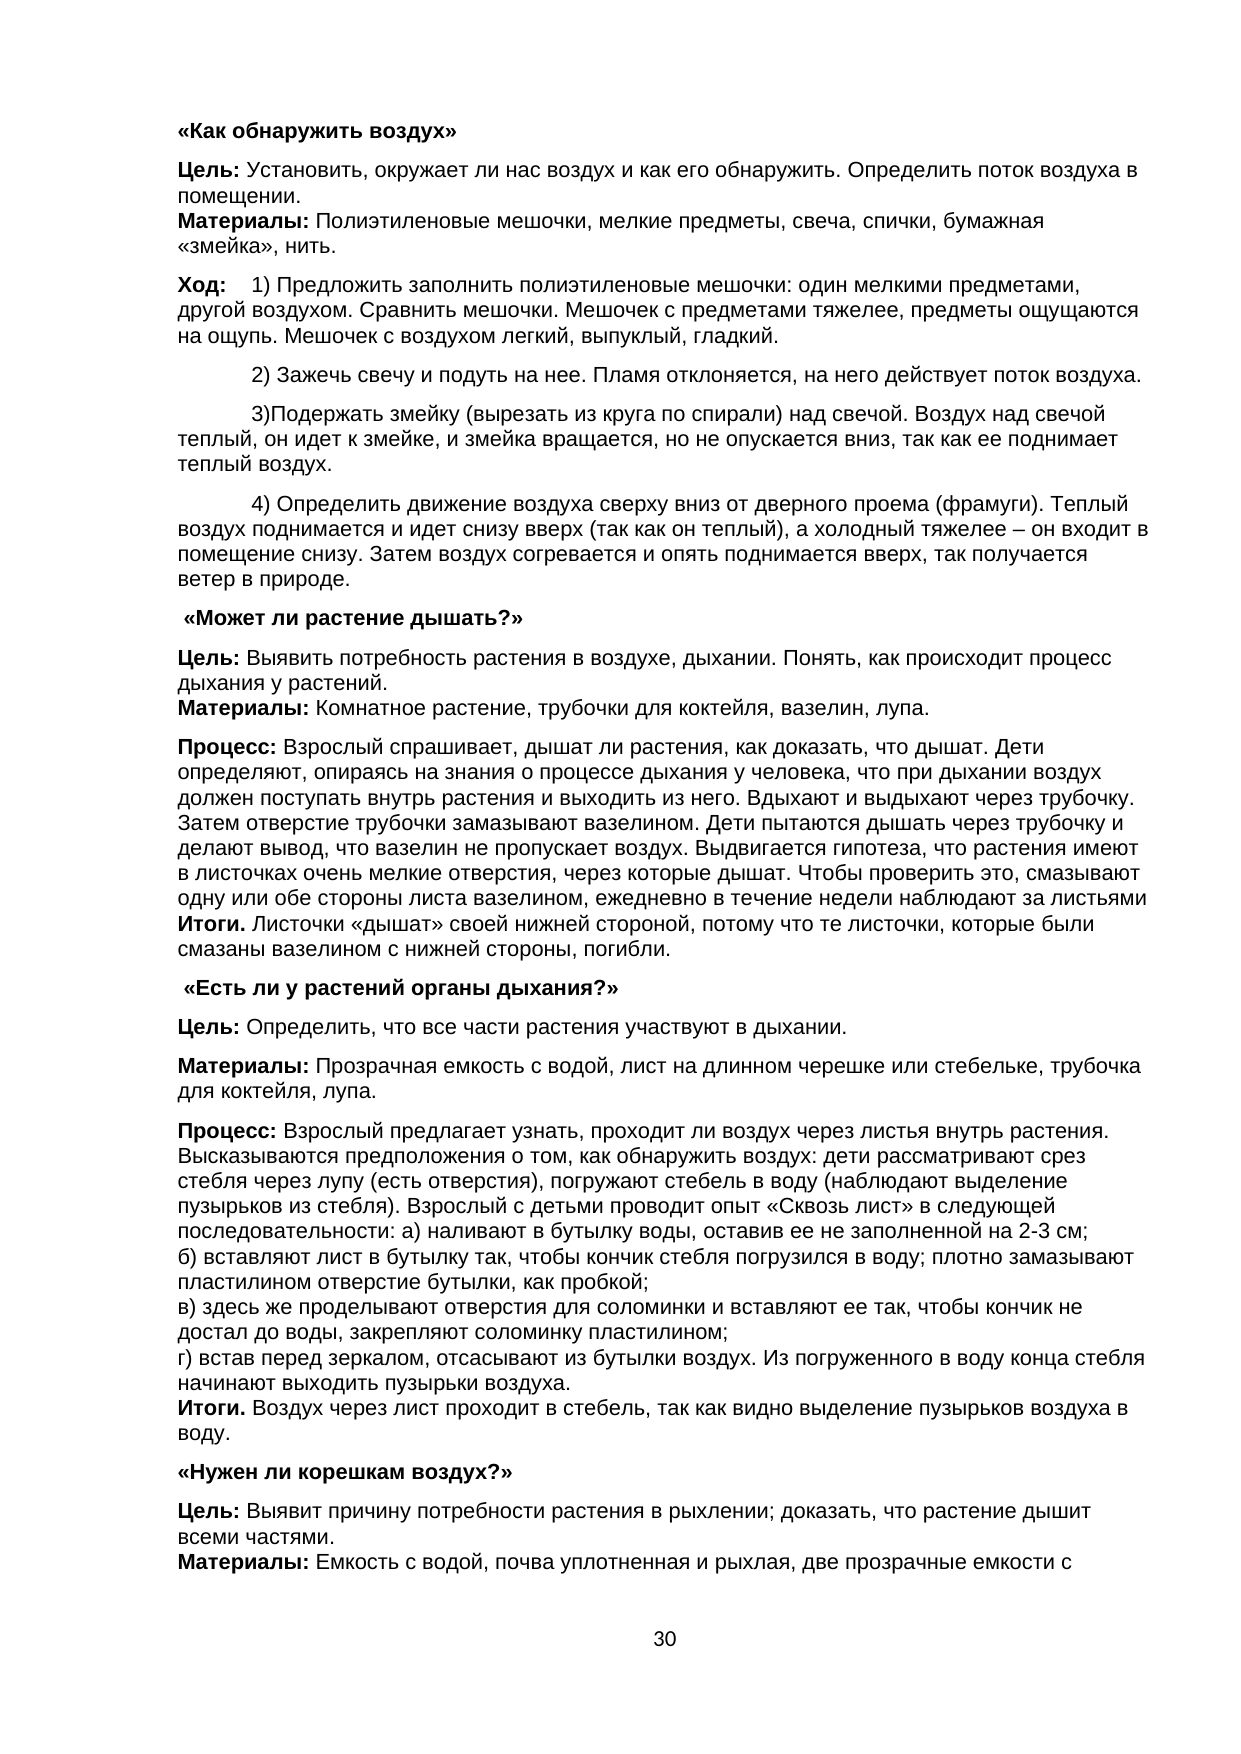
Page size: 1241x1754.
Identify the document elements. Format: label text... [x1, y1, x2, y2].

text Цель: Установить, окружает ли нас воздух и как его обнаружить. Определить поток воздуха в помещении. Материалы: Полиэтиленовые мешочки, мелкие предметы, свеча, спички, бумажная «змейка», нить. [177, 157, 1152, 258]
text Процесс: Взрослый спрашивает, дышат ли растения, как доказать, что дышат. Дети определяют, опираясь на знания о процессе дыхания у человека, что при дыхании воздух должен поступать внутрь растения и выходить из него. Вдыхают и выдыхают через трубочку. Затем отверстие трубочки замазывают вазелином. Дети пытаются дышать через трубочку и делают вывод, что вазелин не пропускает воздух. Выдвигается гипотеза, что растения имеют в листочках очень мелкие отверстия, через которые дышат. Чтобы проверить это, смазывают одну или обе стороны листа вазелином, ежедневно в течение недели наблюдают за листьями Итоги. Листочки «дышат» своей нижней стороной, потому что те листочки, которые были смазаны вазелином с нижней стороны, погибли. [177, 734, 1152, 961]
text Материалы: Прозрачная емкость с водой, лист на длинном черешке или стебельке, трубочка для коктейля, лупа. [177, 1053, 1152, 1103]
text 2) Зажечь свечу и подуть на нее. Пламя отклоняется, на него действует поток воздуха. [177, 362, 1152, 387]
text «Как обнаружить воздух» [177, 118, 1152, 143]
text «Может ли растение дышать?» [177, 605, 1152, 630]
text «Нужен ли корешкам воздух?» [177, 1459, 1152, 1484]
text «Есть ли у растений органы дыхания?» [177, 975, 1152, 1000]
text 4) Определить движение воздуха сверху вниз от дверного проема (фрамуги). Теплый воздух поднимается и идет снизу вверх (так как он теплый), а холодный тяжелее – он входит в помещение снизу. Затем воздух согревается и опять поднимается вверх, так получается ветер в природе. [177, 490, 1152, 591]
text Процесс: Взрослый предлагает узнать, проходит ли воздух через листья внутрь растения. Высказываются предположения о том, как обнаружить воздух: дети рассматривают срез стебля через лупу (есть отверстия), погружают стебель в воду (наблюдают выделение пузырьков из стебля). Взрослый с детьми проводит опыт «Сквозь лист» в следующей последовательности: а) наливают в бутылку воды, оставив ее не заполненной на 2-; б) вставляют лист в бутылку так, чтобы кончик стебля погрузился в воду; плотно замазывают пластилином отверстие бутылки, как пробкой; в) здесь же проделывают отверстия для соломинки и вставляют ее так, чтобы кончик не достал до воды, закрепляют соломинку пластилином; г) встав перед зеркалом, отсасывают из бутылки воздух. Из погруженного в воду конца стебля начинают выходить пузырьки воздуха. Итоги. Воздух через лист проходит в стебель, так как видно выделение пузырьков воздуха в воду. [177, 1117, 1152, 1445]
text Ход: 1) Предложить заполнить полиэтиленовые мешочки: один мелкими предметами, другой воздухом. Сравнить мешочки. Мешочек с предметами тяжелее, предметы ощущаются на ощупь. Мешочек с воздухом легкий, выпуклый, гладкий. [177, 272, 1152, 348]
text Цель: Выявить потребность растения в воздухе, дыхании. Понять, как происходит процесс дыхания у растений. Материалы: Комнатное растение, трубочки для коктейля, вазелин, лупа. [177, 644, 1152, 720]
text Цель: Определить, что все части растения участвуют в дыхании. [177, 1014, 1152, 1039]
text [177, 1498, 1152, 1574]
text 3)Подержать змейку (вырезать из круга по спирали) над свечой. Воздух над свечой теплый, он идет к змейке, и змейка вращается, но не опускается вниз, так как ее поднимает теплый воздух. [177, 401, 1152, 476]
